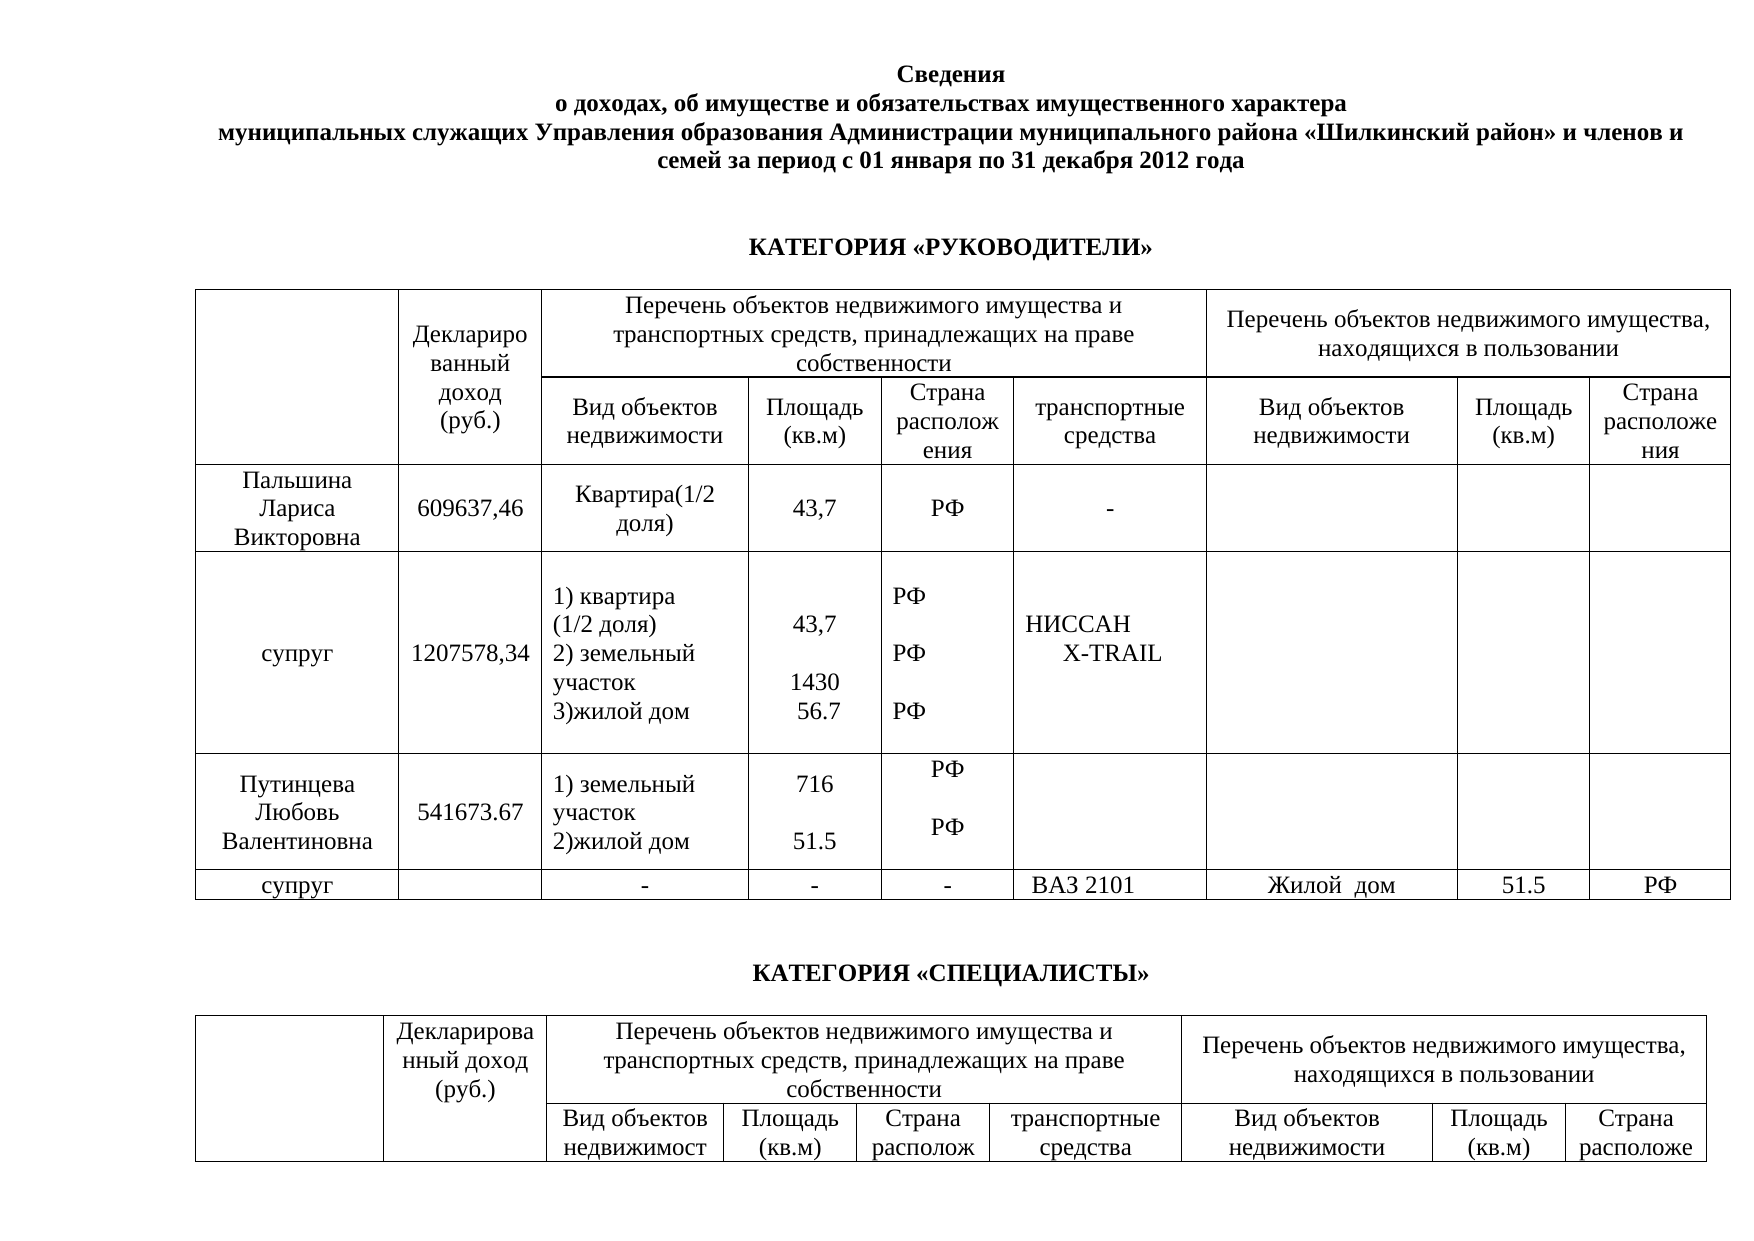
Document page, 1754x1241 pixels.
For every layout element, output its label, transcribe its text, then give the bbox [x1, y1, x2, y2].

table_cell РФ [1590, 870, 1730, 899]
table_cell Квартира(1/2 доля) [542, 465, 748, 551]
table_cell [399, 870, 541, 899]
table_cell - [749, 870, 881, 899]
table_cell 43,7 [749, 465, 881, 551]
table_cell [547, 1104, 723, 1161]
table_header Перечень объектов недвижимого имущества и транспортных средств, принадлежащих на праве собственности [547, 1016, 1181, 1102]
table_cell [1207, 552, 1457, 753]
table_cell [1207, 465, 1457, 551]
table_cell Жилой дом [1207, 870, 1457, 899]
table_cell - [882, 870, 1013, 899]
table_cell 51.5 [1458, 870, 1589, 899]
text КАТЕГОРИЯ «СПЕЦИАЛИСТЫ» [207, 958, 1695, 986]
table_cell транспортные средства [1014, 378, 1206, 464]
text муниципальных служащих Управления образования Администрации муниципального района «Шилкинский район» и членов и семей за период с 01 января по 31 декабря 2012 года [207, 117, 1695, 174]
table_header Декларированный доход (руб.) [384, 1016, 546, 1161]
table_cell Площадь (кв.м) [1458, 378, 1589, 464]
table_header Перечень объектов недвижимого имущества и транспортных средств, принадлежащих на праве собственности [542, 290, 1206, 376]
table_cell РФ РФ [882, 754, 1013, 869]
table_cell РФ [882, 465, 1013, 551]
table_cell [1458, 465, 1589, 551]
table_cell [1458, 754, 1589, 869]
table_cell Площадь (кв.м) [724, 1104, 856, 1161]
table_cell Вид объектов недвижимости [1207, 378, 1457, 464]
table_cell [1207, 754, 1457, 869]
table_cell [1590, 552, 1730, 753]
table_cell 1) квартира (1/2 доля) 2) земельный участок 3)жилой дом [542, 552, 748, 753]
table_cell Пальшина Лариса Викторовна [196, 465, 398, 551]
table_cell - [1014, 465, 1206, 551]
table_header Декларированный доход (руб.) [399, 290, 541, 464]
table_cell [1590, 465, 1730, 551]
table_cell супруг [196, 870, 398, 899]
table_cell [990, 1104, 1181, 1161]
table_cell [1458, 552, 1589, 753]
table_cell 43,7 1430 56.7 [749, 552, 881, 753]
table_cell супруг [196, 552, 398, 753]
table_cell Площадь (кв.м) [1433, 1104, 1565, 1161]
table_cell 1) земельный участок 2)жилой дом [542, 754, 748, 869]
table_cell Страна расположения [857, 1104, 989, 1161]
table_cell [1014, 754, 1206, 869]
table_header Перечень объектов недвижимого имущества, находящихся в пользовании [1207, 290, 1730, 376]
table_cell Путинцева Любовь Валентиновна [196, 754, 398, 869]
text о доходах, об имуществе и обязательствах имущественного характера [207, 88, 1695, 117]
table_cell РФ РФ РФ [882, 552, 1013, 753]
table_cell [1590, 754, 1730, 869]
table_cell Страна расположения [882, 378, 1013, 464]
text Сведения [207, 59, 1695, 88]
table_cell НИССАН Х-TRAIL [1014, 552, 1206, 753]
table_cell 609637,46 [399, 465, 541, 551]
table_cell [1182, 1104, 1432, 1161]
table_cell Площадь (кв.м) [749, 378, 881, 464]
table_cell Страна расположения [1566, 1104, 1706, 1161]
text КАТЕГОРИЯ «РУКОВОДИТЕЛИ» [207, 232, 1695, 260]
table_header [196, 1016, 383, 1161]
table_header [196, 290, 398, 464]
table_cell 541673.67 [399, 754, 541, 869]
table_cell - [542, 870, 748, 899]
table_header Перечень объектов недвижимого имущества, находящихся в пользовании [1182, 1016, 1706, 1102]
table_cell Страна расположения [1590, 378, 1730, 464]
table_cell 1207578,34 [399, 552, 541, 753]
table_cell 716 51.5 [749, 754, 881, 869]
table_cell Вид объектов недвижимости [542, 378, 748, 464]
table_cell ВАЗ 2101 [1014, 870, 1206, 899]
